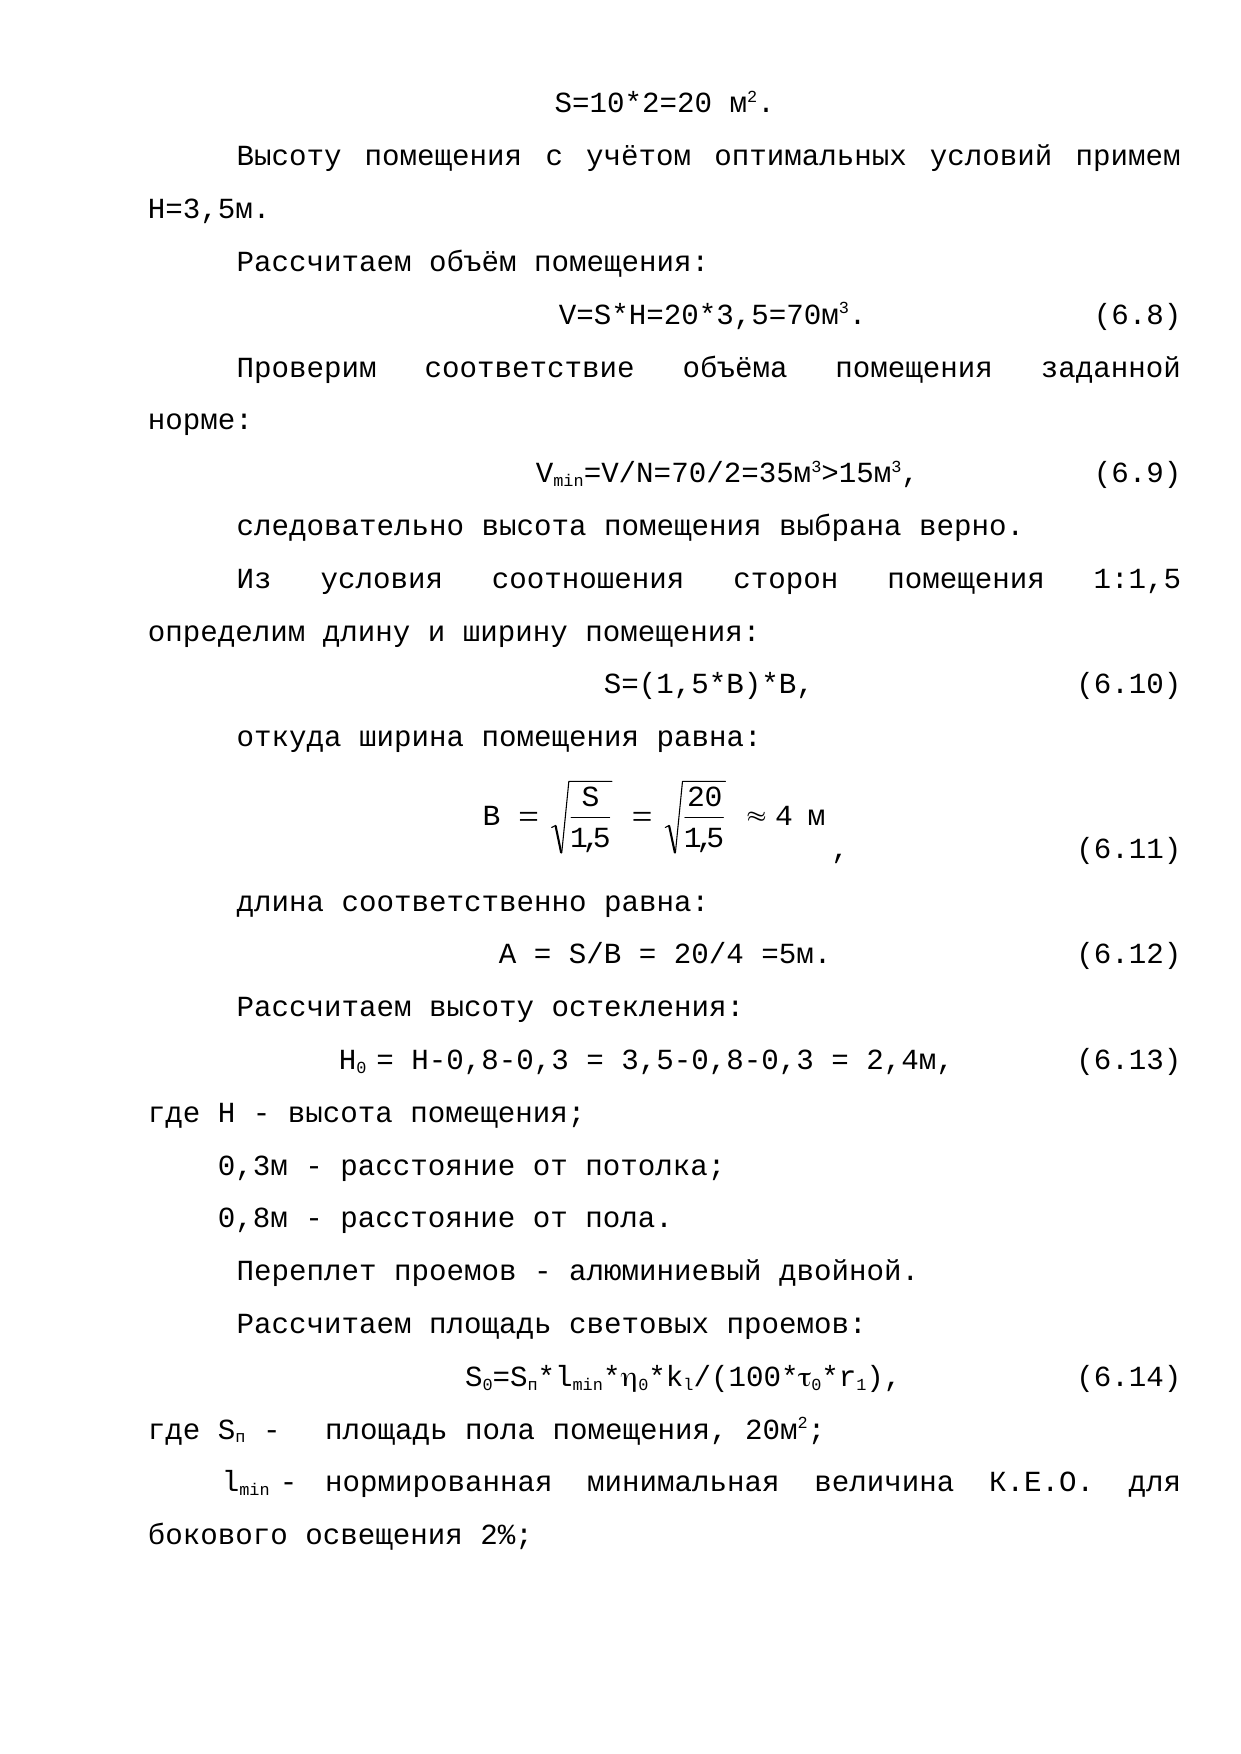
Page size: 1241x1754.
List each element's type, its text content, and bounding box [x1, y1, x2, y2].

text где Н - высота помещения; [148, 1098, 1181, 1131]
text , (6.11) [148, 775, 1181, 867]
text Рассчитаем высоту остекления: [148, 992, 1181, 1025]
text Проверим соответствие объёма помещения заданной норме: [148, 353, 1181, 438]
text Из условия соотношения сторон помещения 1:1,5 определим длину и ширину помещения: [148, 564, 1181, 650]
text A = S/B = 20/4 =5м. (6.12) [148, 939, 1181, 972]
text 0,8м - расстояние от пола. [148, 1203, 1181, 1237]
text следовательно высота помещения выбрана верно. [148, 511, 1181, 544]
text Рассчитаем площадь световых проемов: [148, 1309, 1181, 1342]
text lmin - нормированная минимальная величина К.Е.О. для бокового освещения 2%; [148, 1468, 1181, 1553]
text H0 = Н-0,8-0,3 = 3,5-0,8-0,3 = 2,4м, (6.13) [148, 1045, 1181, 1078]
text Vmin=V/N=70/2=35м3>15м3, (6.9) [148, 458, 1181, 491]
text Рассчитаем объём помещения: [148, 247, 1181, 280]
text S0=Sп*lmin*0*kl/(100*0*r1), (6.14) [148, 1362, 1181, 1395]
text Переплет проемов - алюминиевый двойной. [148, 1256, 1181, 1289]
text S=(1,5*B)*B, (6.10) [148, 669, 1181, 703]
text 0,3м - расстояние от потолка; [148, 1151, 1181, 1184]
text S=10*2=20 м2. [148, 89, 1181, 122]
text где Sп - площадь пола помещения, 20м2; [148, 1415, 1181, 1448]
text V=S*H=20*3,5=70м3. (6.8) [148, 300, 1181, 333]
text Высоту помещения с учётом оптимальных условий примем H=3,5м. [148, 141, 1181, 227]
text откуда ширина помещения равна: [148, 722, 1181, 755]
text длина соответственно равна: [148, 887, 1181, 920]
